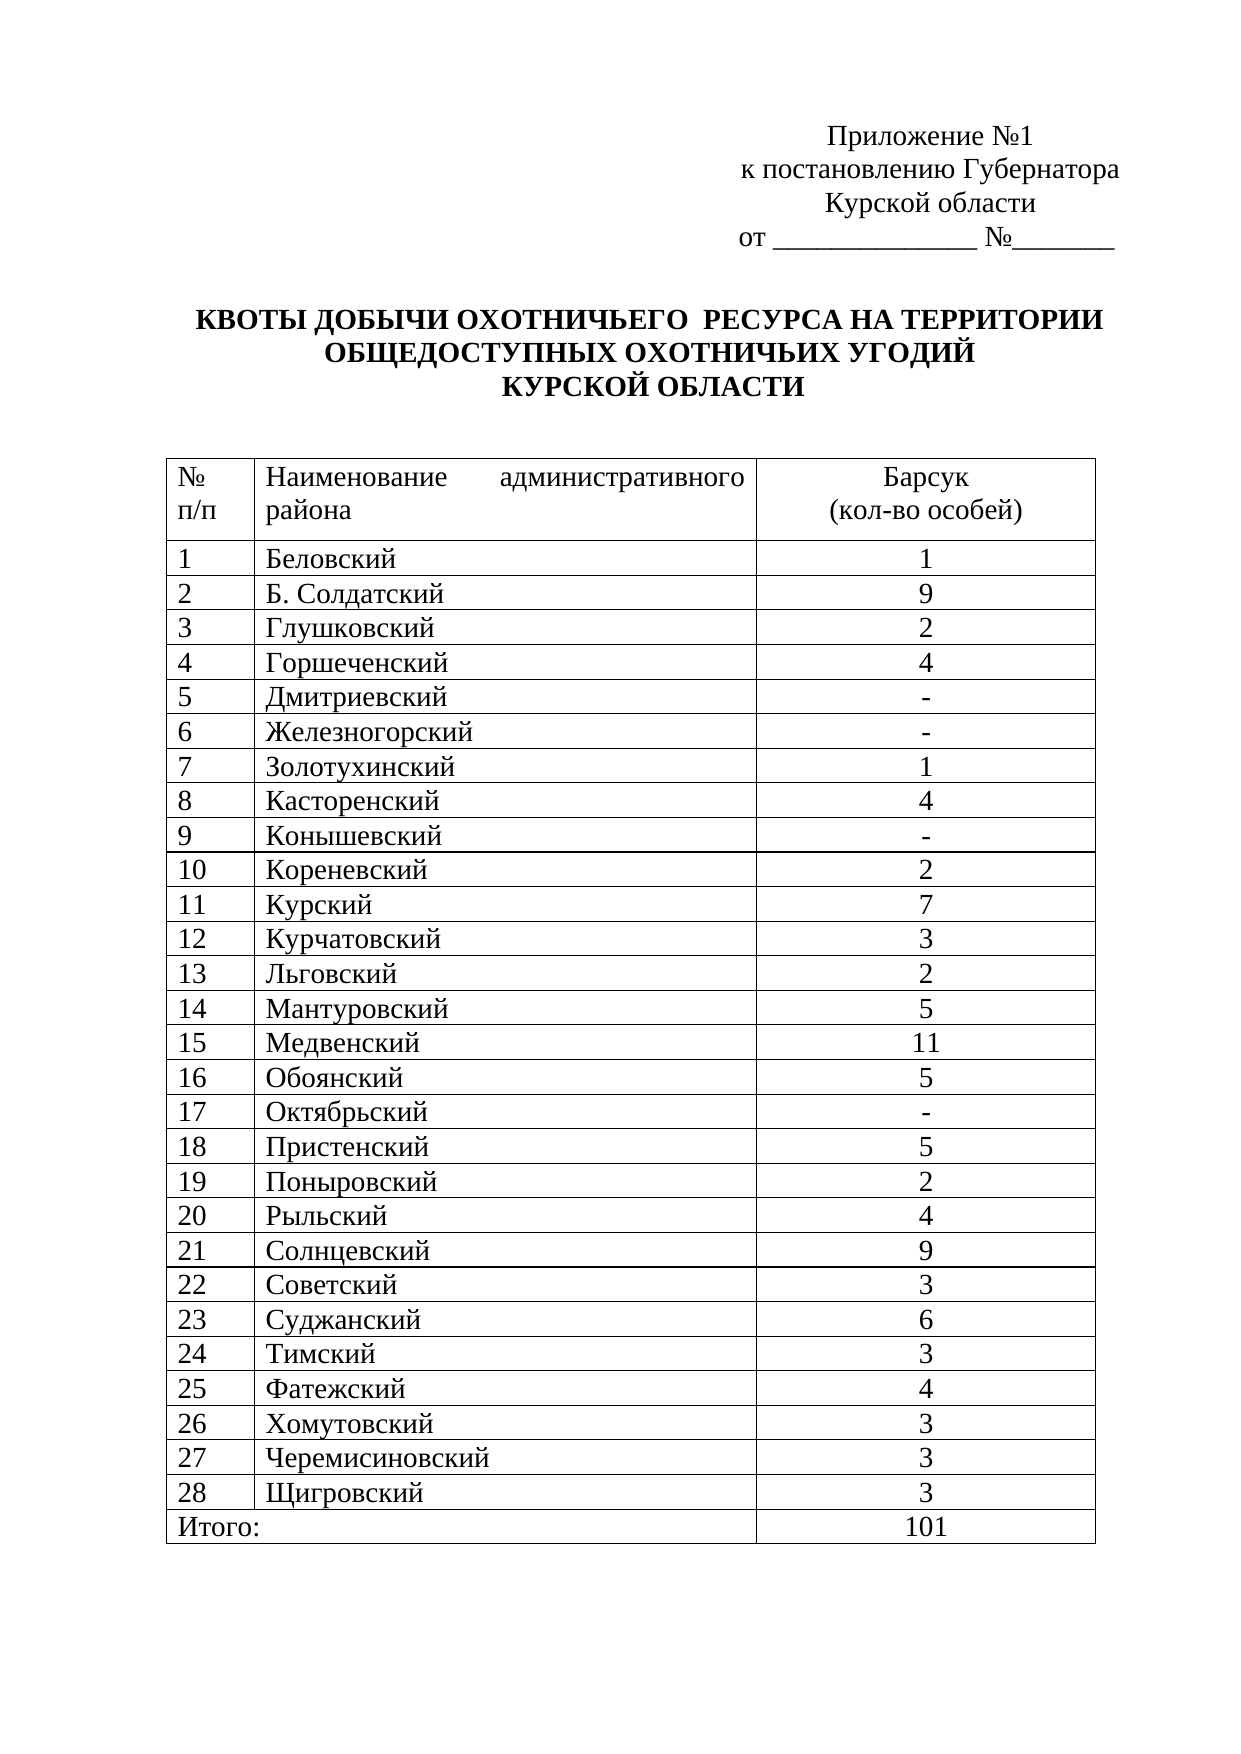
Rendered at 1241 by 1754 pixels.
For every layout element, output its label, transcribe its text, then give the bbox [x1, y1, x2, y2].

table_cell 8 [167, 783, 254, 817]
table_cell Касторенский [255, 783, 756, 817]
table_cell Октябрьский [255, 1095, 756, 1128]
text КВОТЫ ДОБЫЧИ ОХОТНИЧЬЕГО РЕСУРСА НА ТЕРРИТОРИИ ОБЩЕДОСТУПНЫХ ОХОТНИЧЬИХ УГОДИЙ [177, 302, 1122, 369]
table_cell Глушковский [255, 610, 756, 644]
table_cell Фатежский [255, 1371, 756, 1405]
table_cell 3 [757, 1475, 1095, 1508]
table_cell 7 [167, 749, 254, 782]
table_cell 4 [757, 645, 1095, 678]
table_cell 6 [757, 1302, 1095, 1336]
table_cell 11 [757, 1025, 1095, 1059]
table_cell Солнцевский [255, 1233, 756, 1266]
table_cell 28 [167, 1475, 254, 1508]
table_cell 13 [167, 956, 254, 990]
table_cell 9 [167, 818, 254, 851]
table_cell Дмитриевский [255, 680, 756, 713]
table_cell Тимский [255, 1337, 756, 1370]
table_cell 3 [757, 922, 1095, 955]
table_cell 3 [757, 1268, 1095, 1301]
table_cell 7 [757, 887, 1095, 921]
table_header Наименование административного района [255, 459, 756, 540]
table_cell 9 [757, 1233, 1095, 1266]
table_cell 1 [757, 541, 1095, 575]
table_cell - [757, 1095, 1095, 1128]
table_cell 6 [167, 714, 254, 748]
table_cell 3 [167, 610, 254, 644]
table_cell 4 [757, 1371, 1095, 1405]
text КУРСКОЙ ОБЛАСТИ [177, 369, 1122, 402]
table_cell Советский [255, 1268, 756, 1301]
table_cell Беловский [255, 541, 756, 575]
table_cell 16 [167, 1060, 254, 1093]
table_cell Железногорский [255, 714, 756, 748]
table_cell 4 [757, 783, 1095, 817]
table_cell 4 [757, 1198, 1095, 1232]
table_cell Суджанский [255, 1302, 756, 1336]
table_cell 1 [757, 749, 1095, 782]
table_cell 1 [167, 541, 254, 575]
text от ______________ №_______ [738, 219, 1122, 252]
table_cell 24 [167, 1337, 254, 1370]
table_cell 12 [167, 922, 254, 955]
table_cell 27 [167, 1440, 254, 1474]
table_cell Курчатовский [255, 922, 756, 955]
table_cell 25 [167, 1371, 254, 1405]
table_cell Пристенский [255, 1129, 756, 1163]
table_cell 14 [167, 991, 254, 1024]
table_cell 19 [167, 1164, 254, 1197]
table_cell 9 [757, 576, 1095, 609]
table_cell 11 [167, 887, 254, 921]
table_cell 10 [167, 853, 254, 886]
table_cell 3 [757, 1440, 1095, 1474]
table_cell Щигровский [255, 1475, 756, 1508]
table_cell Конышевский [255, 818, 756, 851]
table_cell Поныровский [255, 1164, 756, 1197]
table_cell 15 [167, 1025, 254, 1059]
table_cell 2 [167, 576, 254, 609]
table_cell 5 [167, 680, 254, 713]
table_cell - [757, 680, 1095, 713]
table_cell 23 [167, 1302, 254, 1336]
table_cell 2 [757, 1164, 1095, 1197]
table_cell Обоянский [255, 1060, 756, 1093]
table_cell 2 [757, 853, 1095, 886]
table_cell 5 [757, 1129, 1095, 1163]
text к постановлению Губернатора [738, 152, 1122, 185]
table_cell 3 [757, 1406, 1095, 1439]
table_cell 26 [167, 1406, 254, 1439]
table_cell Горшеченский [255, 645, 756, 678]
table_cell 5 [757, 991, 1095, 1024]
table_cell 5 [757, 1060, 1095, 1093]
table_cell 4 [167, 645, 254, 678]
text Курской области [738, 185, 1122, 219]
table_cell 2 [757, 956, 1095, 990]
table_cell 20 [167, 1198, 254, 1232]
table_cell Рыльский [255, 1198, 756, 1232]
table_cell Б. Солдатский [255, 576, 756, 609]
table_cell 2 [757, 610, 1095, 644]
table_cell 101 [757, 1510, 1095, 1543]
table_cell 17 [167, 1095, 254, 1128]
table_cell - [757, 818, 1095, 851]
table_cell Медвенский [255, 1025, 756, 1059]
table_cell Итого: [167, 1510, 756, 1543]
table_cell 21 [167, 1233, 254, 1266]
table_header № п/п [167, 459, 254, 540]
text Приложение №1 [738, 118, 1122, 152]
table_cell 22 [167, 1268, 254, 1301]
table_cell - [757, 714, 1095, 748]
table_cell Кореневский [255, 853, 756, 886]
table_cell Курский [255, 887, 756, 921]
table_cell Хомутовский [255, 1406, 756, 1439]
table_cell 18 [167, 1129, 254, 1163]
table_cell Золотухинский [255, 749, 756, 782]
table_cell 3 [757, 1337, 1095, 1370]
table_cell Мантуровский [255, 991, 756, 1024]
table_cell Черемисиновский [255, 1440, 756, 1474]
table_cell Льговский [255, 956, 756, 990]
table_header Барсук (кол-во особей) [757, 459, 1095, 540]
